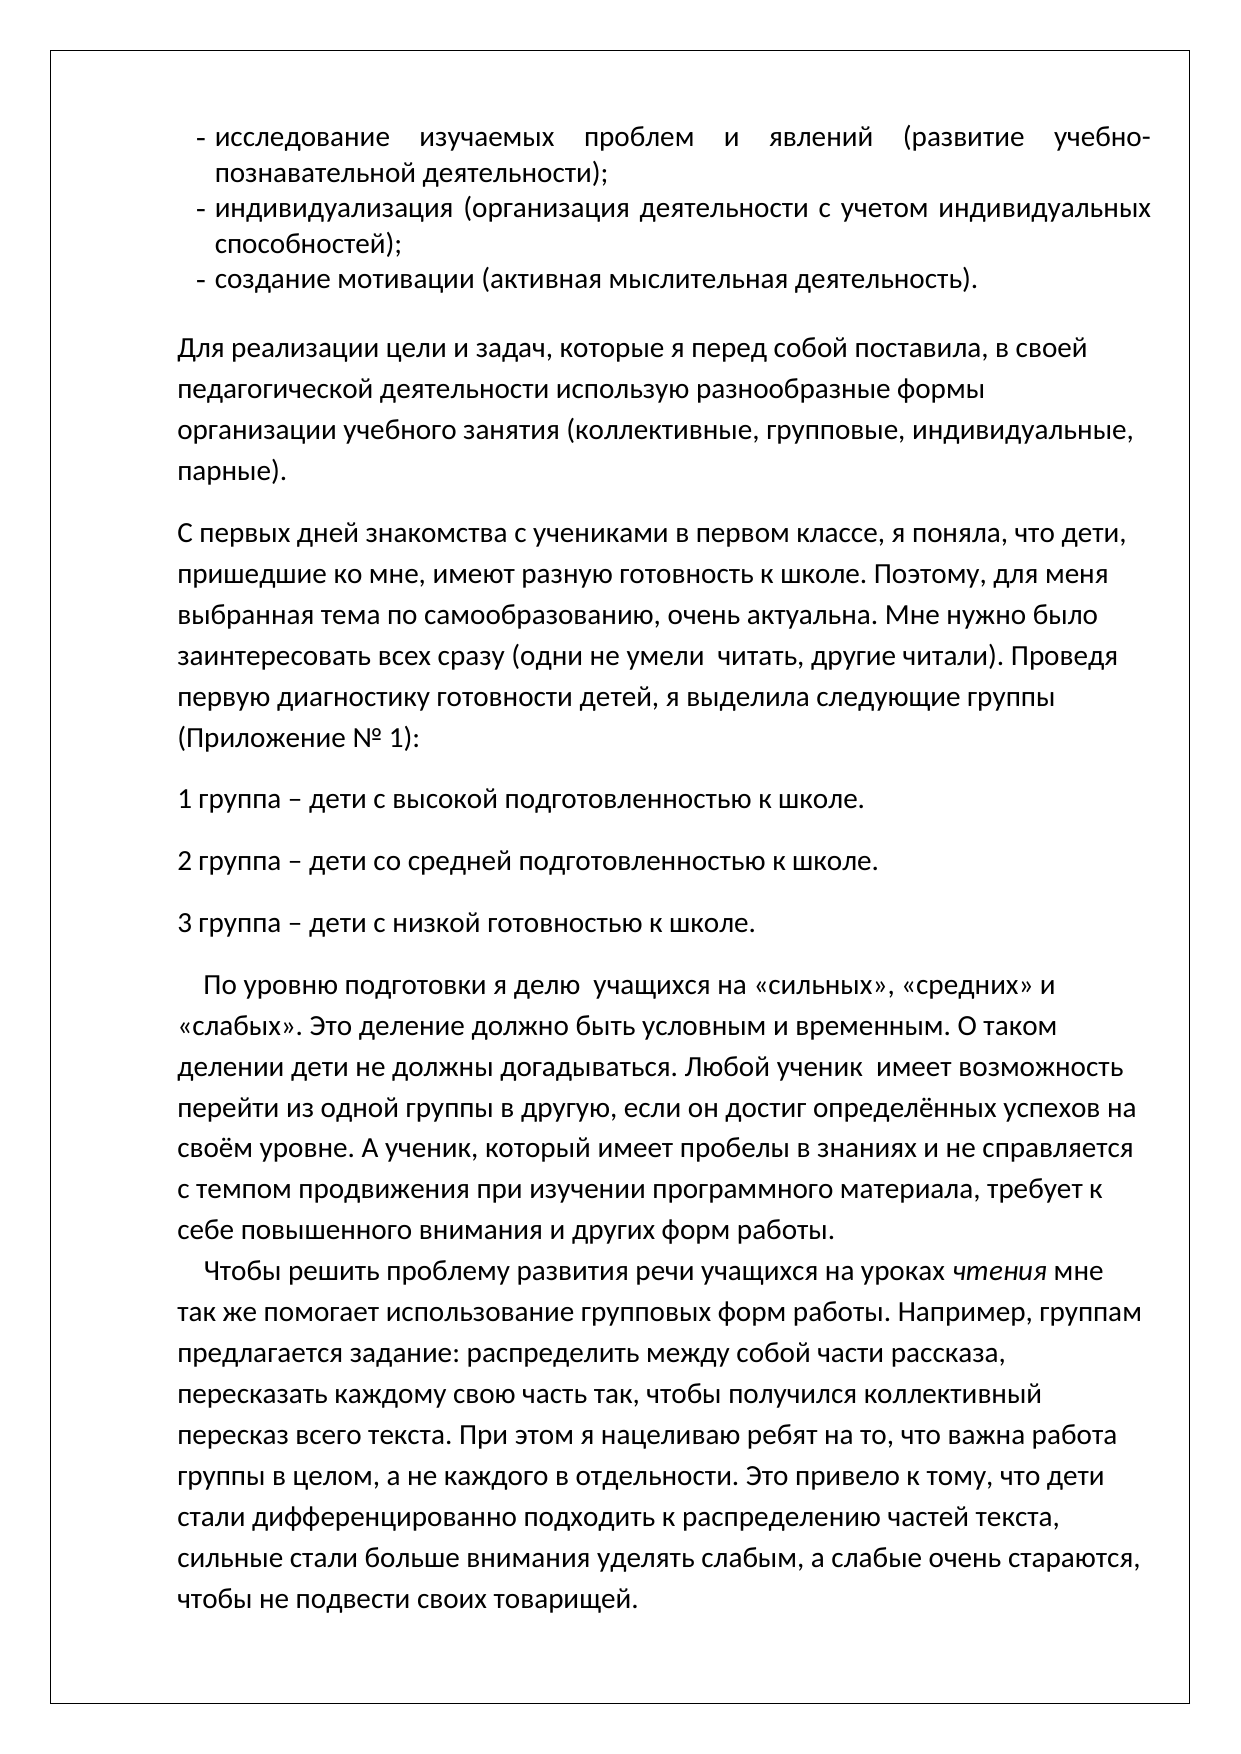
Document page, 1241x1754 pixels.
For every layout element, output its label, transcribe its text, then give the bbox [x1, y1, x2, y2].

text 3 группа – дети с низкой готовностью к школе. [177, 904, 1152, 940]
list исследование изучаемых проблем и явлений (развитие учебно-познавательной деятельности); [196, 118, 1152, 189]
text По уровню подготовки я делю учащихся на «сильных», «средних» и «слабых». Это деление должно быть условным и временным. О таком делении дети не должны догадываться. Любой ученик имеет возможность перейти из одной группы в другую, если он достиг определённых успехов на своём уровне. А ученик, который имеет пробелы в знаниях и не справляется с темпом продвижения при изучении программного материала, требует к себе повышенного внимания и других форм работы. Чтобы решить проблему развития речи учащихся на уроках чтения мне так же помогает использование групповых форм работы. Например, группам предлагается задание: распределить между собой части рассказа, пересказать каждому свою часть так, чтобы получился коллективный пересказ всего текста. При этом я нацеливаю ребят на то, что важна работа группы в целом, а не каждого в отдельности. Это привело к тому, что дети стали дифференцированно подходить к распределению частей текста, сильные стали больше внимания уделять слабым, а слабые очень стараются, чтобы не подвести своих товарищей. [177, 966, 1152, 1616]
list индивидуализация (организация деятельности с учетом индивидуальных способностей); [196, 189, 1152, 261]
text С первых дней знакомства с учениками в первом классе, я поняла, что дети, пришедшие ко мне, имеют разную готовность к школе. Поэтому, для меня выбранная тема по самообразованию, очень актуальна. Мне нужно было заинтересовать всех сразу (одни не умели читать, другие читали). Проведя первую диагностику готовности детей, я выделила следующие группы (Приложение № 1): [177, 514, 1152, 754]
text 2 группа – дети со средней подготовленностью к школе. [177, 842, 1152, 878]
text Для реализации цели и задач, которые я перед собой поставила, в своей педагогической деятельности использую разнообразные формы организации учебного занятия (коллективные, групповые, индивидуальные, парные). [177, 296, 1152, 488]
list создание мотивации (активная мыслительная деятельность). [196, 261, 1152, 296]
text 1 группа – дети с высокой подготовленностью к школе. [177, 781, 1152, 816]
